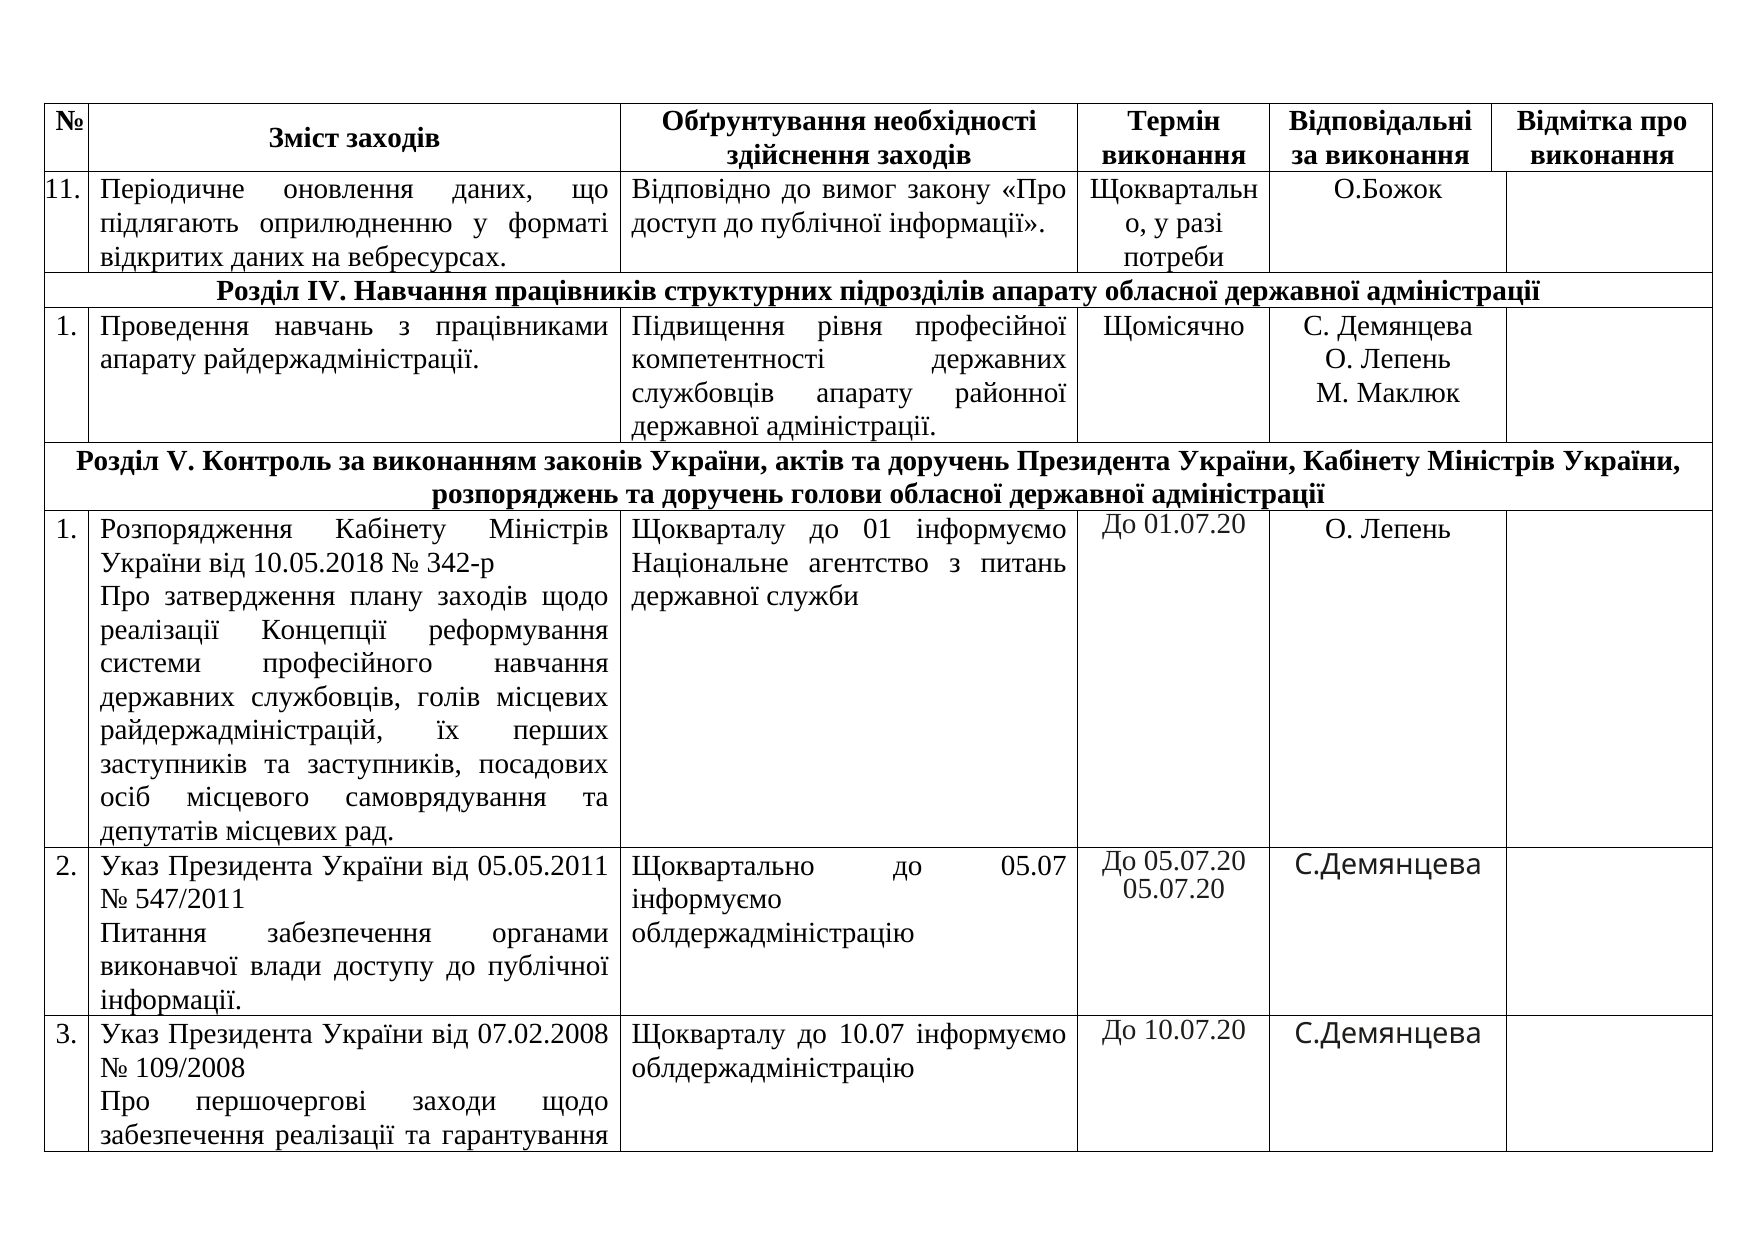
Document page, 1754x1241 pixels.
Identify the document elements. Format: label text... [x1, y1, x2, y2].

table_cell Щоквартально, у разі потреби [1078, 172, 1269, 272]
table_header Термін виконання [1078, 104, 1269, 171]
table_cell Періодичне оновлення даних, що підлягають оприлюдненню у форматі відкритих даних на вебресурсах. [89, 172, 620, 272]
table_cell Розділ IV. Навчання працівників структурних підрозділів апарату обласної державної адміністрації [45, 273, 1712, 307]
table_cell О.Божок [1270, 172, 1506, 272]
table_cell [1507, 308, 1712, 442]
table_header Обґрунтування необхідності здійснення заходів [621, 104, 1077, 171]
table_header Відповідальні за виконання [1270, 104, 1491, 171]
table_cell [89, 1016, 620, 1151]
table_cell [1507, 1016, 1712, 1151]
table_cell С.Демянцева [1270, 848, 1506, 1015]
table_header Відмітка про виконання [1492, 104, 1712, 171]
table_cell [621, 1016, 1077, 1151]
table_cell [45, 848, 88, 1015]
table_cell С.Демянцева [1270, 1016, 1506, 1151]
table_cell До 10.07.20 [1078, 1016, 1269, 1151]
table_cell [45, 511, 88, 847]
table_cell Щоквартально до 05.07 інформуємо облдержадміністрацію [621, 848, 1077, 1015]
table_cell Підвищення рівня професійної компетентності державних службовців апарату районної державної адміністрації. [621, 308, 1077, 442]
table_cell [1507, 848, 1712, 1015]
table_cell Відповідно до вимог закону «Про доступ до публічної інформації». [621, 172, 1077, 272]
table_cell [45, 172, 88, 272]
table_header № [45, 104, 88, 171]
table_cell [45, 308, 88, 442]
table_cell [1507, 172, 1712, 272]
table_cell Указ Президента України від 05.05.2011 № 547/2011 Питання забезпечення органами виконавчої влади доступу до публічної інформації. [89, 848, 620, 1015]
table_cell С. Демянцева О. Лепень М. Маклюк [1270, 308, 1506, 442]
table_cell Щокварталу до 01 інформуємо Національне агентство з питань державної служби [621, 511, 1077, 847]
table_cell До 05.07.20 05.07.20 [1078, 848, 1269, 1015]
table_cell [1507, 511, 1712, 847]
table_cell До 01.07.20 [1078, 511, 1269, 847]
table_cell Проведення навчань з працівниками апарату райдержадміністрації. [89, 308, 620, 442]
table_cell Щомісячно [1078, 308, 1269, 442]
table_cell О. Лепень [1270, 511, 1506, 847]
table_header Зміст заходів [89, 104, 620, 171]
table_cell [45, 1016, 88, 1151]
table_cell Розпорядження Кабінету Міністрів України від 10.05.2018 № 342-р Про затвердження плану заходів щодо реалізації Концепції реформування системи професійного навчання державних службовців, голів місцевих райдержадміністрацій, їх перших заступників та заступників, посадових осіб місцевого самоврядування та депутатів місцевих рад. [89, 511, 620, 847]
table_cell Розділ V. Контроль за виконанням законів України, актів та доручень Президента України, Кабінету Міністрів України, розпоряджень та доручень голови обласної державної адміністрації [45, 443, 1712, 510]
